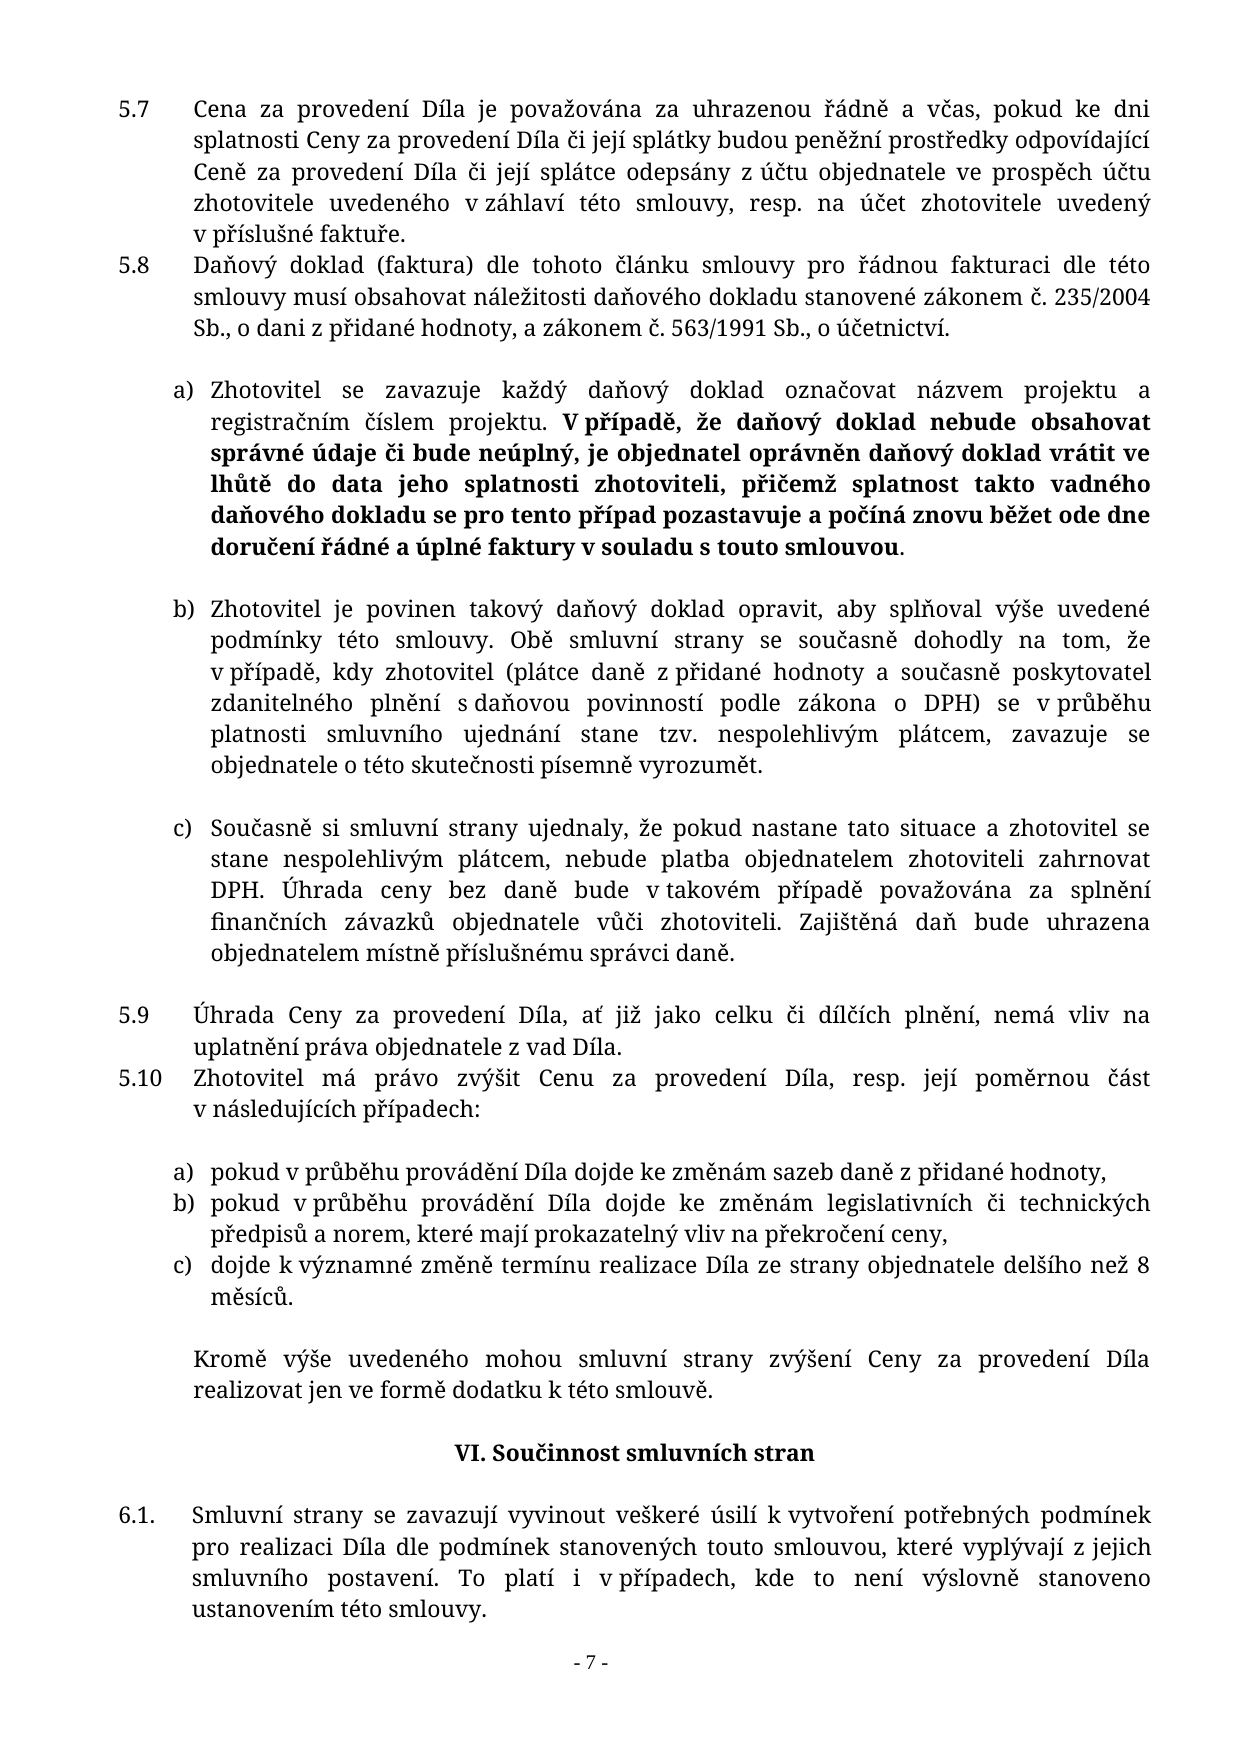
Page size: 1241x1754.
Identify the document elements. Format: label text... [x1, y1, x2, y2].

list pokud v průběhu provádění Díla dojde ke změnám legislativních či technických předpisů a norem, které mají prokazatelný vliv na překročení ceny, [173, 1187, 1152, 1249]
list Zhotovitel má právo zvýšit Cenu za provedení Díla, resp. její poměrnou část v následujících případech: [118, 1062, 1152, 1124]
list Úhrada Ceny za provedení Díla, ať již jako celku či dílčích plnění, nemá vliv na uplatnění práva objednatele z vad Díla. [118, 999, 1152, 1062]
text VI. Součinnost smluvních stran [118, 1437, 1152, 1468]
list Současně si smluvní strany ujednaly, že pokud nastane tato situace a zhotovitel se stane nespolehlivým plátcem, nebude platba objednatelem zhotoviteli zahrnovat DPH. Úhrada ceny bez daně bude v takovém případě považována za splnění finančních závazků objednatele vůči zhotoviteli. Zajištěná daň bude uhrazena objednatelem místně příslušnému správci daně. [173, 812, 1152, 968]
list Cena za provedení Díla je považována za uhrazenou řádně a včas, pokud ke dni splatnosti Ceny za provedení Díla či její splátky budou peněžní prostředky odpovídající Ceně za provedení Díla či její splátce odepsány z účtu objednatele ve prospěch účtu zhotovitele uvedeného v záhlaví této smlouvy, resp. na účet zhotovitele uvedený v příslušné faktuře. [118, 93, 1152, 249]
list dojde k významné změně termínu realizace Díla ze strany objednatele delšího než 8 měsíců. [173, 1249, 1152, 1312]
list Zhotovitel je povinen takový daňový doklad opravit, aby splňoval výše uvedené podmínky této smlouvy. Obě smluvní strany se současně dohodly na tom, že v případě, kdy zhotovitel (plátce daně z přidané hodnoty a současně poskytovatel zdanitelného plnění s daňovou povinností podle zákona o DPH) se v průběhu platnosti smluvního ujednání stane tzv. nespolehlivým plátcem, zavazuje se objednatele o této skutečnosti písemně vyrozumět. [173, 593, 1152, 780]
list Daňový doklad (faktura) dle tohoto článku smlouvy pro řádnou fakturaci dle této smlouvy musí obsahovat náležitosti daňového dokladu stanovené zákonem č. 235/2004 Sb., o dani z přidané hodnoty, a zákonem č. 563/1991 Sb., o účetnictví. [118, 249, 1152, 343]
list pokud v průběhu provádění Díla dojde ke změnám sazeb daně z přidané hodnoty, [173, 1155, 1152, 1187]
text 6.1. Smluvní strany se zavazují vyvinout veškeré úsilí k vytvoření potřebných podmínek pro realizaci Díla dle podmínek stanovených touto smlouvou, které vyplývají z jejich smluvního postavení. To platí i v případech, kde to není výslovně stanoveno ustanovením této smlouvy. [118, 1499, 1152, 1624]
text Kromě výše uvedeného mohou smluvní strany zvýšení Ceny za provedení Díla realizovat jen ve formě dodatku k této smlouvě. [193, 1343, 1152, 1405]
list Zhotovitel se zavazuje každý daňový doklad označovat názvem projektu a registračním číslem projektu. V případě, že daňový doklad nebude obsahovat správné údaje či bude neúplný, je objednatel oprávněn daňový doklad vrátit ve lhůtě do data jeho splatnosti zhotoviteli, přičemž splatnost takto vadného daňového dokladu se pro tento případ pozastavuje a počíná znovu běžet ode dne doručení řádné a úplné faktury v souladu s touto smlouvou. [173, 374, 1152, 562]
